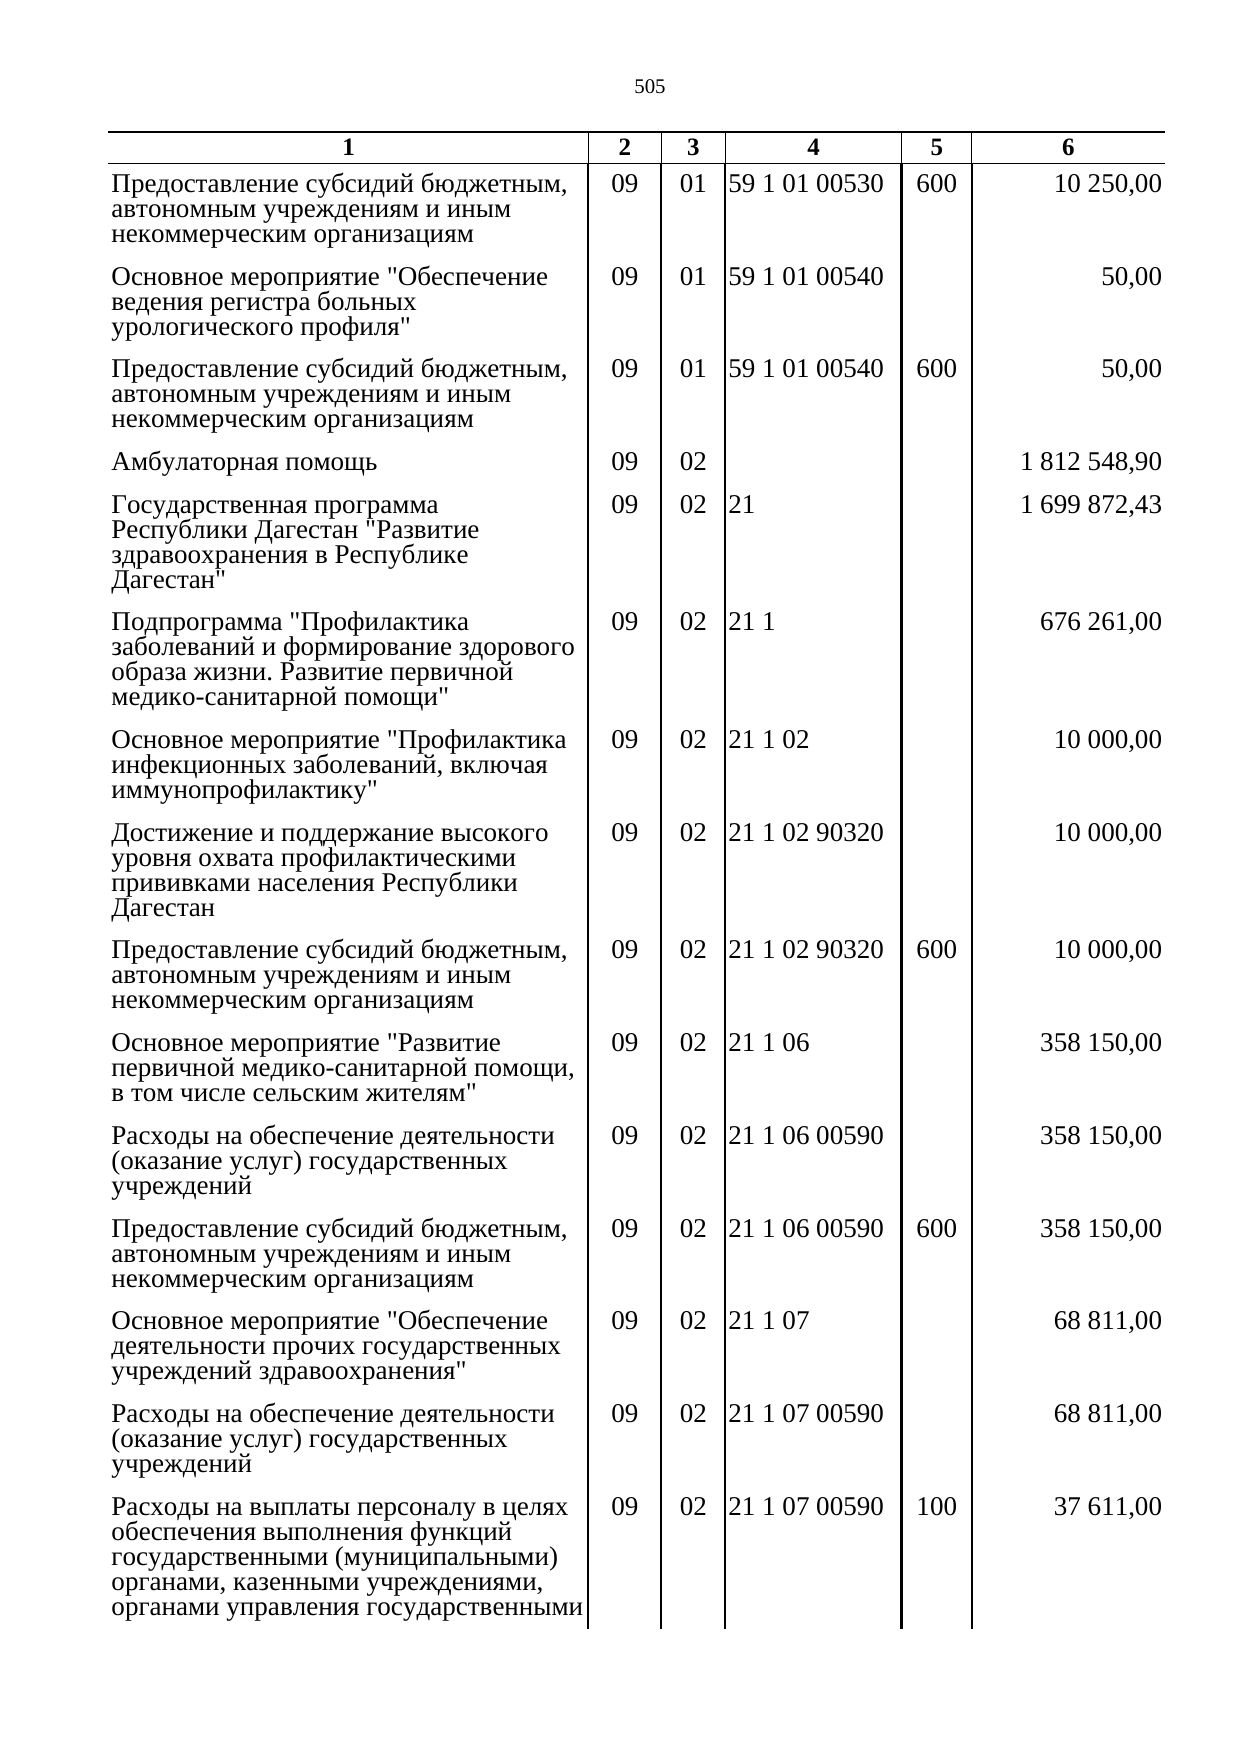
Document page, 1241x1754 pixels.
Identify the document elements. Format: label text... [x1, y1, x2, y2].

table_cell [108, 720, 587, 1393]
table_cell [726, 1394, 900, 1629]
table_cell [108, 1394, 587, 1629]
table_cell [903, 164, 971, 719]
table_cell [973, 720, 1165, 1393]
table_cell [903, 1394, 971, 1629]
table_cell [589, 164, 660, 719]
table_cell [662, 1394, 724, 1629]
table_header 6 [972, 133, 1165, 163]
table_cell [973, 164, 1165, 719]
table_header 4 [726, 133, 901, 163]
table_header 2 [589, 133, 661, 163]
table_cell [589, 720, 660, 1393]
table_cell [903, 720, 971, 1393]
table_header 3 [662, 133, 725, 163]
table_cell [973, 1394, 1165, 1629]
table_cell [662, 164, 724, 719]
table_header 5 [902, 133, 971, 163]
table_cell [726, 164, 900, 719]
table_header 1 [108, 133, 588, 163]
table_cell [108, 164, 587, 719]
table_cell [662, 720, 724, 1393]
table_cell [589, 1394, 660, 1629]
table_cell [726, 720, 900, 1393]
